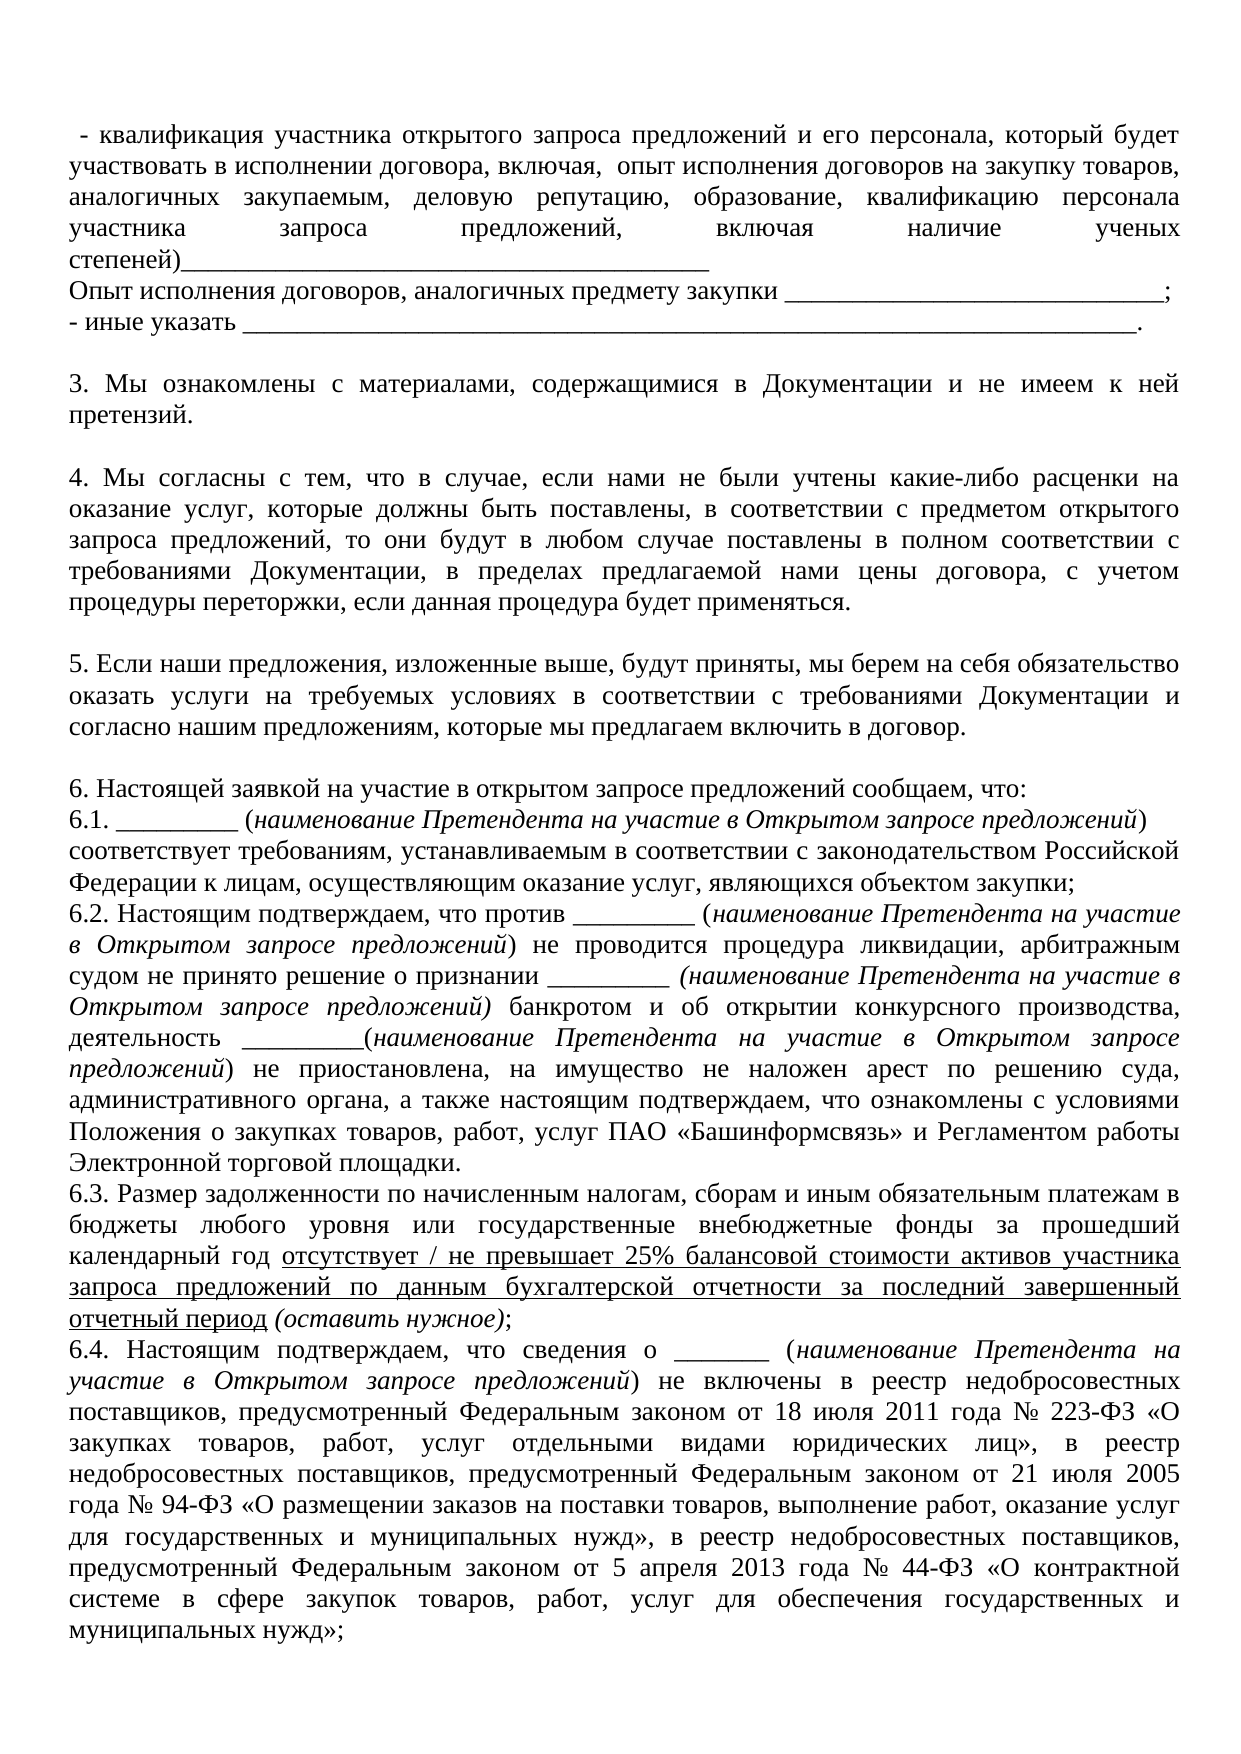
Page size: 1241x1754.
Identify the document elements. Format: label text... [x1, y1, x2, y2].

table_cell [58, 118, 1192, 429]
table_cell 5. Если наши предложения, изложенные выше, будут приняты, мы берем на себя обязательство оказать услуги на требуемых условиях в соответствии с требованиями Документации и согласно нашим предложениям, которые мы предлагаем включить в договор. [58, 648, 1192, 772]
table_cell 4. Мы согласны с тем, что в случае, если нами не были учтены какие-либо расценки на оказание услуг, которые должны быть поставлены, в соответствии с предметом открытого запроса предложений, то они будут в любом случае поставлены в полном соответствии с требованиями Документации, в пределах предлагаемой нами цены договора, с учетом процедуры переторжки, если данная процедура будет применяться. [58, 430, 1192, 648]
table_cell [58, 772, 1192, 1644]
